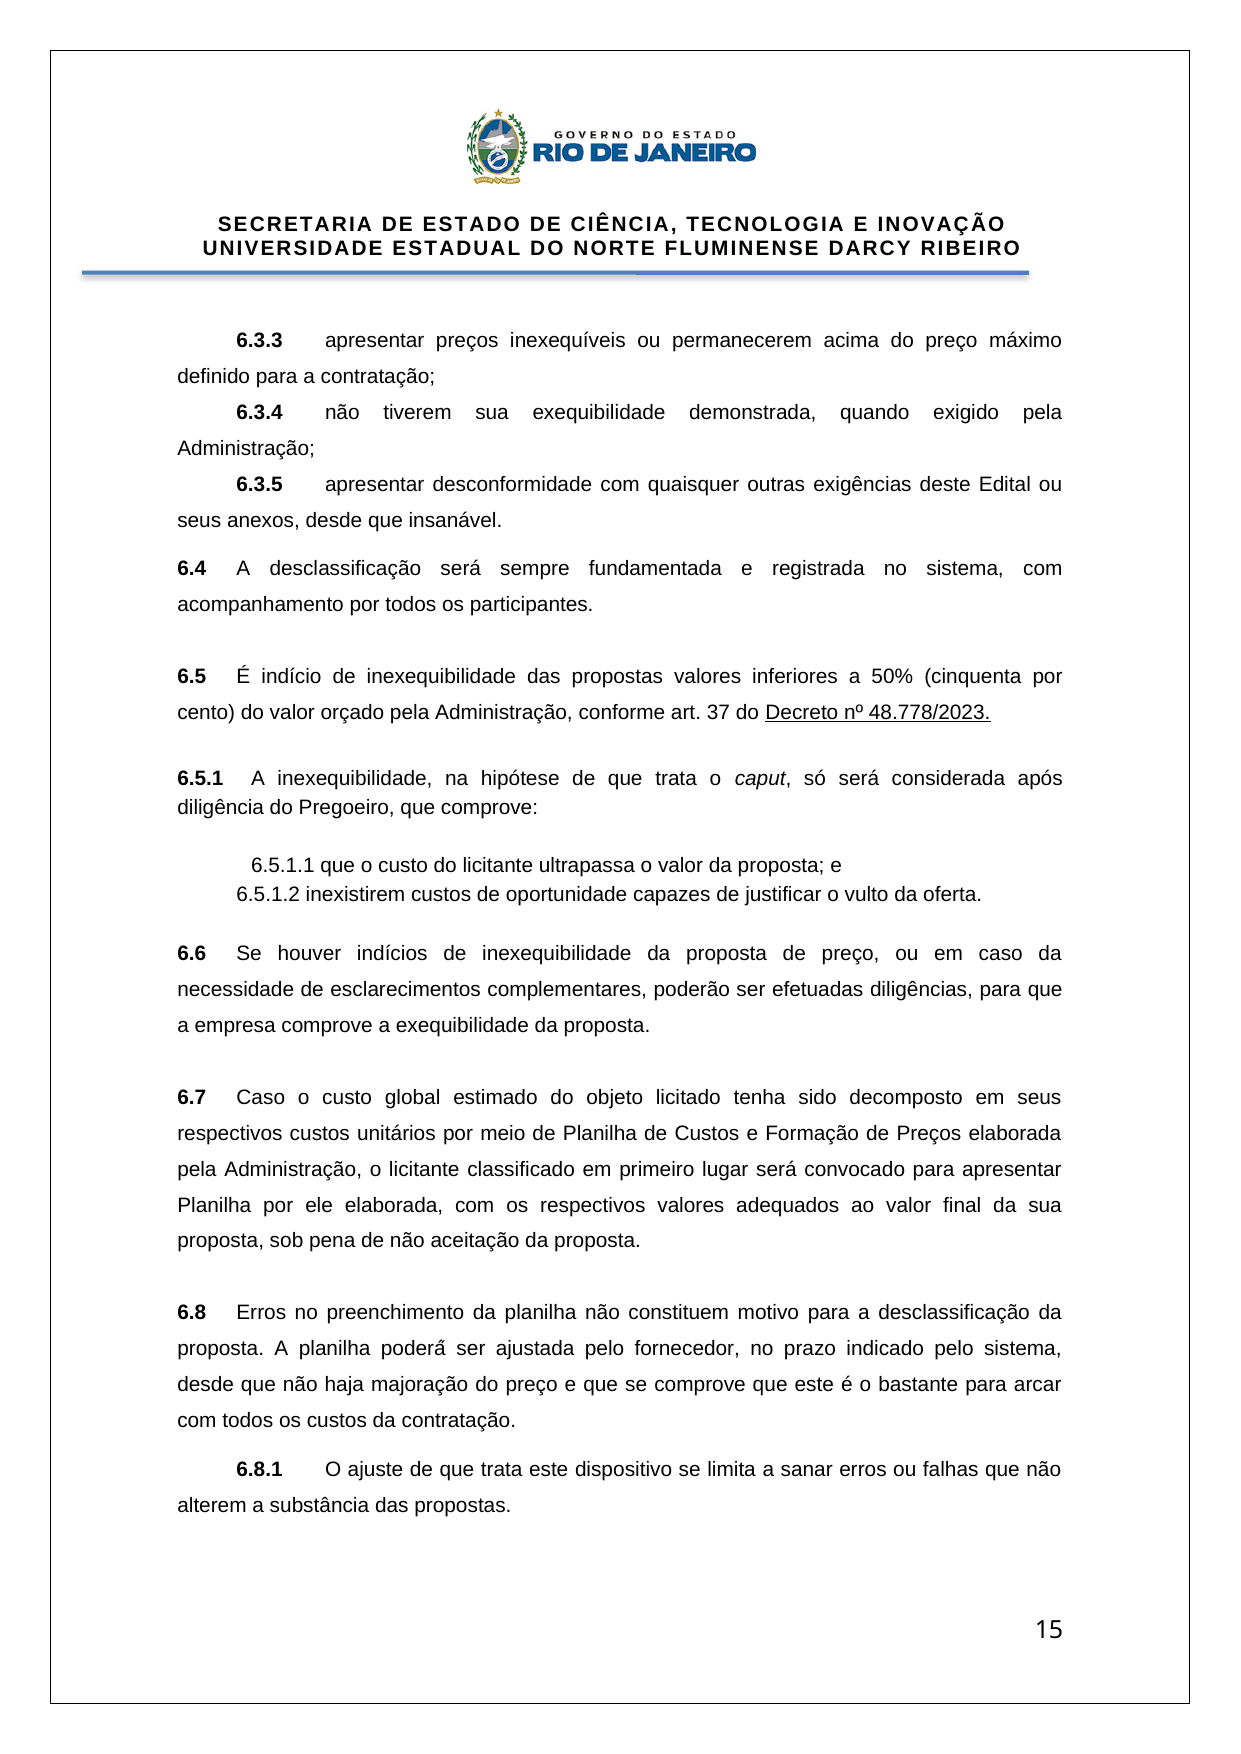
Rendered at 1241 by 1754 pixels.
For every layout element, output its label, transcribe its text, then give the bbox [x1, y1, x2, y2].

list 6.5.1.1 que o custo do licitante ultrapassa o valor da proposta; e [177, 853, 1063, 877]
list 6.8 Erros no preenchimento da planilha não constituem motivo para a desclassificação da proposta. A planilha poderá́ ser ajustada pelo fornecedor, no prazo indicado pelo sistema, desde que não haja majoração do preço e que se comprove que este é o bastante para arcar com todos os custos da contratação. [177, 1300, 1063, 1432]
list 6.4 A desclassificação será sempre fundamentada e registrada no sistema, com acompanhamento por todos os participantes. [177, 556, 1063, 616]
list É indício de inexequibilidade das propostas valores inferiores a 50% (cinquenta por cento) do valor orçado pela Administração, conforme art. 37 do Decreto nº 48.778/2023. [177, 664, 1063, 724]
list 6.3.3 apresentar preços inexequíveis ou permanecerem acima do preço máximo definido para a contratação; [177, 328, 1063, 388]
list 6.8.1 O ajuste de que trata este dispositivo se limita a sanar erros ou falhas que não alterem a substância das propostas. [177, 1456, 1063, 1516]
list 6.3.5 apresentar desconformidade com quaisquer outras exigências deste Edital ou seus anexos, desde que insanável. [177, 472, 1063, 532]
list 6.5.1.2 inexistirem custos de oportunidade capazes de justificar o vulto da oferta. [177, 882, 1063, 906]
list 6.3.4 não tiverem sua exequibilidade demonstrada, quando exigido pela Administração; [177, 400, 1063, 460]
list 6.5.1 A inexequibilidade, na hipótese de que trata o caput, só será considerada após diligência do Pregoeiro, que comprove: [177, 766, 1063, 818]
list 6.7 Caso o custo global estimado do objeto licitado tenha sido decomposto em seus respectivos custos unitários por meio de Planilha de Custos e Formação de Preços elaborada pela Administração, o licitante classificado em primeiro lugar será convocado para apresentar Planilha por ele elaborada, com os respectivos valores adequados ao valor final da sua proposta, sob pena de não aceitação da proposta. [177, 1084, 1063, 1252]
list 6.6 Se houver indícios de inexequibilidade da proposta de preço, ou em caso da necessidade de esclarecimentos complementares, poderão ser efetuadas diligências, para que a empresa comprove a exequibilidade da proposta. [177, 941, 1063, 1037]
picture [467, 108, 756, 184]
